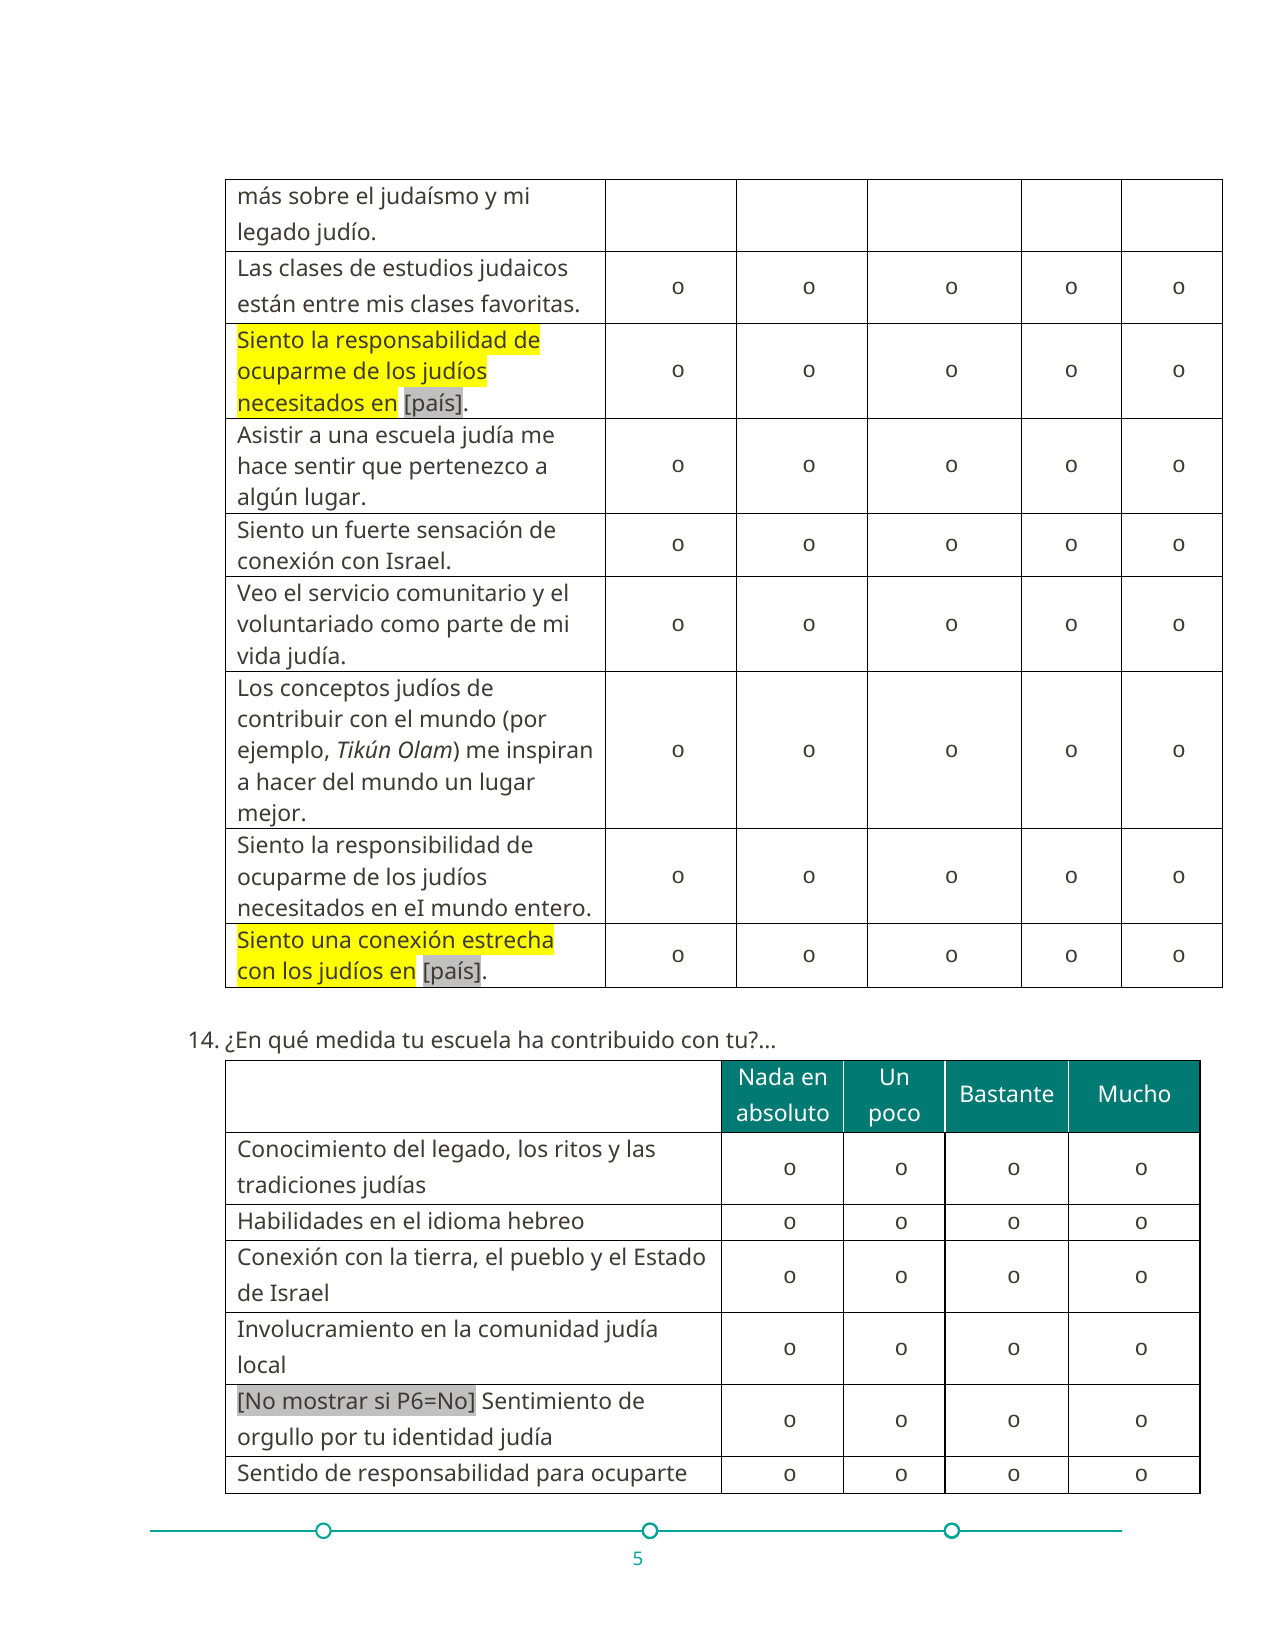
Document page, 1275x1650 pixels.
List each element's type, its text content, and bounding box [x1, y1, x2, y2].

table_cell [1122, 324, 1222, 418]
table_cell [606, 419, 736, 513]
table_cell [868, 829, 1021, 923]
table_cell [1022, 924, 1121, 987]
list ¿En qué medida tu escuela ha contribuido con tu?… [187, 1023, 1125, 1055]
table_cell [868, 252, 1021, 323]
table_cell [722, 1385, 843, 1456]
table_cell [868, 577, 1021, 671]
table_cell Siento la responsabilidad de ocuparme de los judíos necesitados en [país]. [463, 324, 605, 418]
table_cell [946, 1313, 1068, 1384]
table_cell [868, 514, 1021, 576]
table_cell [868, 180, 1021, 251]
table_cell Habilidades en el idioma hebreo [226, 1205, 721, 1240]
table_cell [1122, 180, 1222, 251]
table_cell [844, 1205, 944, 1240]
table_cell [722, 1313, 843, 1384]
table_cell [1022, 577, 1121, 671]
table_cell [1022, 180, 1121, 251]
table_cell [606, 180, 736, 251]
table_cell [1022, 419, 1121, 513]
table_cell [606, 829, 736, 923]
table_cell [737, 419, 867, 513]
table_cell [606, 672, 736, 828]
table_cell [1069, 1385, 1199, 1456]
table_cell [722, 1457, 843, 1492]
table_cell [1122, 252, 1222, 323]
table_cell [1122, 514, 1222, 576]
table_cell [1069, 1241, 1199, 1312]
table_cell [737, 672, 867, 828]
table_cell [606, 577, 736, 671]
table_cell [1022, 514, 1121, 576]
table_cell [1122, 672, 1222, 828]
table_cell Conexión con la tierra, el pueblo y el Estado de Israel [226, 1241, 721, 1312]
table_cell [946, 1457, 1068, 1492]
table_cell [1122, 829, 1222, 923]
table_cell [946, 1385, 1068, 1456]
table_cell Las clases de estudios judaicos están entre mis clases favoritas. [226, 252, 605, 323]
table_cell [868, 672, 1021, 828]
table_cell [1122, 577, 1222, 671]
table_cell Veo el servicio comunitario y el voluntariado como parte de mi vida judía. [226, 577, 605, 671]
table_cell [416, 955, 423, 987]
table_cell Conocimiento del legado, los ritos y las tradiciones judías [226, 1133, 721, 1204]
table_cell [1122, 419, 1222, 513]
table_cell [226, 180, 605, 251]
table_cell [No mostrar si P6=No] Sentimiento de orgullo por tu identidad judía [226, 1385, 721, 1456]
table_cell [1069, 1205, 1199, 1240]
table_cell [946, 1133, 1068, 1204]
table_cell [868, 324, 1021, 418]
table_cell [844, 1241, 944, 1312]
table_cell [1069, 1457, 1199, 1492]
table_cell [737, 252, 867, 323]
table_cell [737, 829, 867, 923]
table_cell Siento la responsibilidad de ocuparme de los judíos necesitados en eI mundo entero. [226, 829, 605, 923]
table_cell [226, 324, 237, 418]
table_cell [844, 1457, 944, 1492]
table_header Mucho [1069, 1061, 1199, 1132]
table_cell Siento un fuerte sensación de conexión con Israel. [226, 514, 605, 576]
table_header Bastante [946, 1061, 1068, 1132]
table_cell Siento una conexión estrecha con los judíos en [país]. [481, 924, 605, 987]
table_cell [226, 1457, 721, 1492]
table_cell [737, 577, 867, 671]
table_cell [868, 419, 1021, 513]
table_cell [606, 924, 736, 987]
table_cell [606, 514, 736, 576]
table_cell [1069, 1313, 1199, 1384]
table_cell [737, 514, 867, 576]
table_header Un poco [844, 1061, 944, 1132]
table_cell Involucramiento en la comunidad judía local [226, 1313, 721, 1384]
table_cell [1022, 672, 1121, 828]
table_cell Asistir a una escuela judía me hace sentir que pertenezco a algún lugar. [226, 419, 605, 513]
table_cell Los conceptos judíos de contribuir con el mundo (por ejemplo, Tikún Olam) me inspiran a hacer del mundo un lugar mejor. [226, 672, 605, 828]
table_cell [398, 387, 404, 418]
table_cell [946, 1205, 1068, 1240]
table_cell [1122, 924, 1222, 987]
table_cell [606, 252, 736, 323]
table_cell [722, 1133, 843, 1204]
table_cell [1022, 324, 1121, 418]
table_cell [1069, 1133, 1199, 1204]
table_cell [737, 924, 867, 987]
table_cell [1022, 829, 1121, 923]
table_cell [844, 1133, 944, 1204]
table_header Nada en absoluto [722, 1061, 843, 1132]
table_cell [722, 1205, 843, 1240]
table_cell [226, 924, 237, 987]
table_cell [722, 1241, 843, 1312]
table_header [226, 1061, 721, 1132]
table_cell [606, 324, 736, 418]
table_cell [946, 1241, 1068, 1312]
table_cell [844, 1313, 944, 1384]
table_cell [844, 1385, 944, 1456]
table_cell [868, 924, 1021, 987]
table_cell [737, 180, 867, 251]
table_cell [737, 324, 867, 418]
table_cell [1022, 252, 1121, 323]
